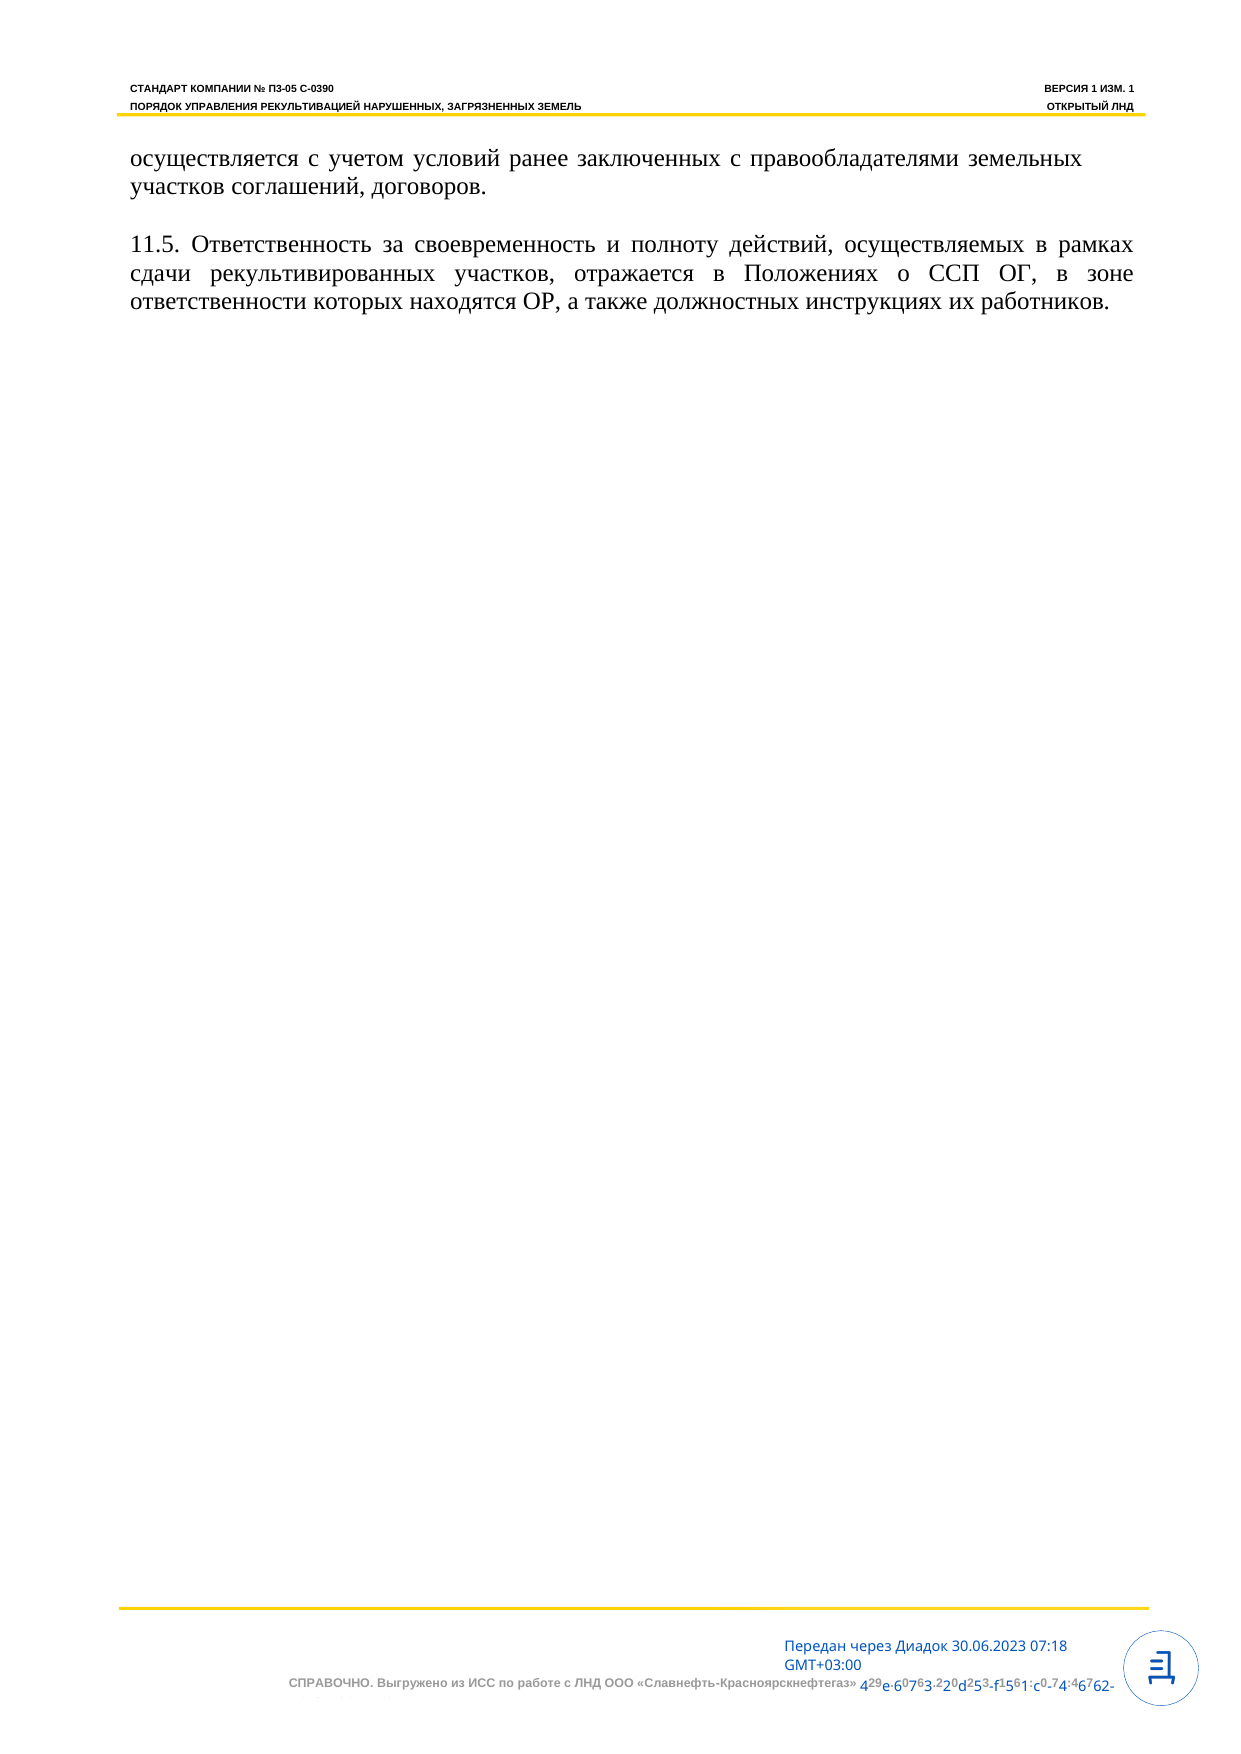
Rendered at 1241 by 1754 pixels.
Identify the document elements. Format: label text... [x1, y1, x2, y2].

picture [709, 1587, 1241, 1734]
text осуществляется с учетом условий ранее заключенных с правообладателями земельных участков соглашений, договоров. [130, 143, 1159, 200]
list Ответственность за своевременность и полноту действий, осуществляемых в рамках сдачи рекультивированных участков, отражается в Положениях о ССП ОГ, в зоне ответственности которых находятся ОР, а также должностных инструкциях их работников. [130, 229, 1134, 315]
